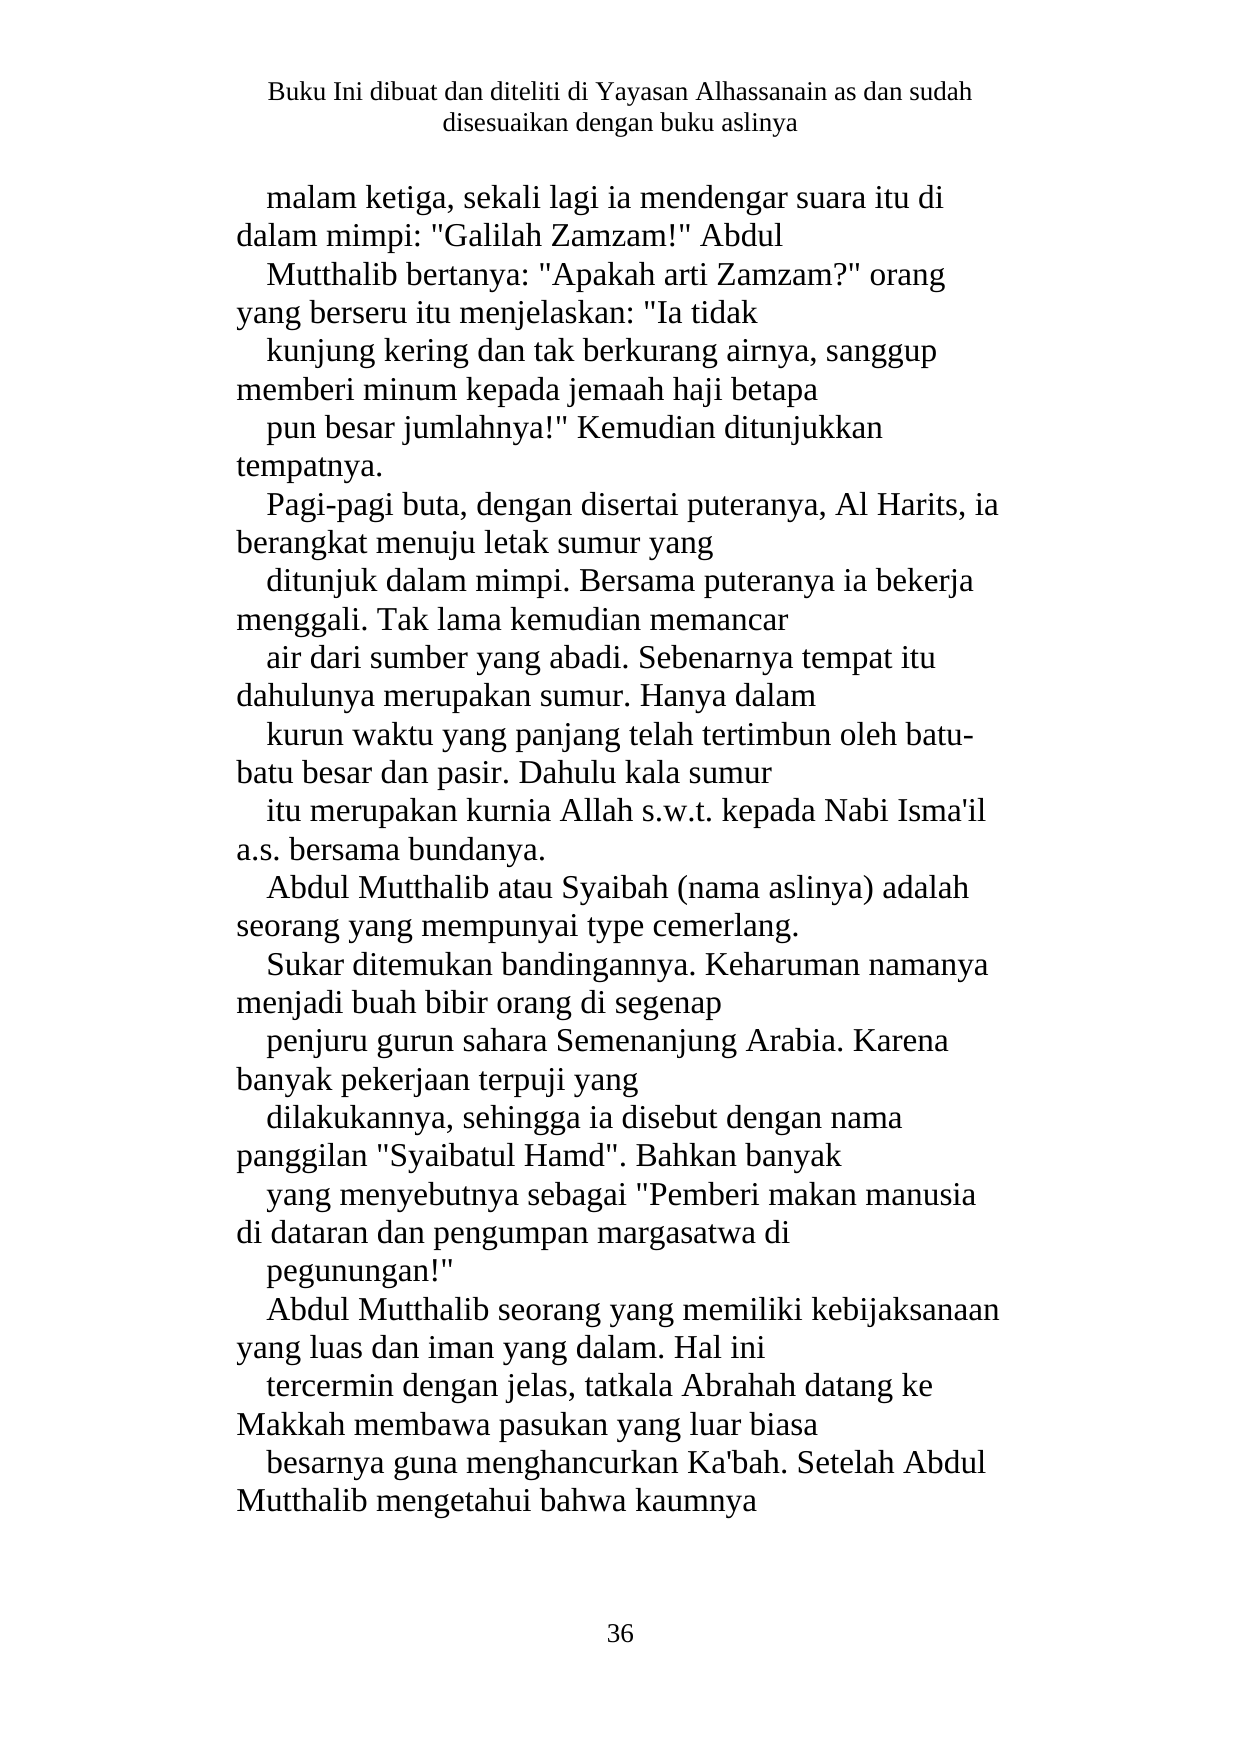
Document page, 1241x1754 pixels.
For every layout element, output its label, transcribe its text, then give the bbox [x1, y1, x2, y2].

text penjuru gurun sahara Semenanjung Arabia. Karena banyak pekerjaan terpuji yang [236, 1021, 1004, 1097]
text besarnya guna menghancurkan Ka'bah. Setelah Abdul Mutthalib mengetahui bahwa kaumnya [236, 1442, 1004, 1519]
text Pagi-pagi buta, dengan disertai puteranya, Al Harits, ia berangkat menuju letak sumur yang [236, 484, 1004, 561]
text itu merupakan kurnia Allah s.w.t. kepada Nabi Isma'il a.s. bersama bundanya. [236, 791, 1004, 867]
text malam ketiga, sekali lagi ia mendengar suara itu di dalam mimpi: "Galilah Zamzam!" Abdul [236, 177, 1004, 254]
text pegunungan!" [236, 1251, 1004, 1289]
text air dari sumber yang abadi. Sebenarnya tempat itu dahulunya merupakan sumur. Hanya dalam [236, 637, 1004, 714]
text ditunjuk dalam mimpi. Bersama puteranya ia bekerja menggali. Tak lama kemudian memancar [236, 561, 1004, 637]
text Abdul Mutthalib atau Syaibah (nama aslinya) adalah seorang yang mempunyai type cemerlang. [236, 867, 1004, 944]
text Mutthalib bertanya: "Apakah arti Zamzam?" orang yang berseru itu menjelaskan: "Ia tidak [236, 254, 1004, 331]
text Sukar ditemukan bandingannya. Keharuman namanya menjadi buah bibir orang di segenap [236, 944, 1004, 1021]
text pun besar jumlahnya!" Kemudian ditunjukkan tempatnya. [236, 407, 1004, 484]
text dilakukannya, sehingga ia disebut dengan nama panggilan "Syaibatul Hamd". Bahkan banyak [236, 1097, 1004, 1174]
text yang menyebutnya sebagai "Pemberi makan manusia di dataran dan pengumpan margasatwa di [236, 1174, 1004, 1251]
text tercermin dengan jelas, tatkala Abrahah datang ke Makkah membawa pasukan yang luar biasa [236, 1366, 1004, 1442]
text kunjung kering dan tak berkurang airnya, sanggup memberi minum kepada jemaah haji betapa [236, 331, 1004, 407]
text Abdul Mutthalib seorang yang memiliki kebijaksanaan yang luas dan iman yang dalam. Hal ini [236, 1289, 1004, 1366]
text kurun waktu yang panjang telah tertimbun oleh batu-batu besar dan pasir. Dahulu kala sumur [236, 714, 1004, 791]
